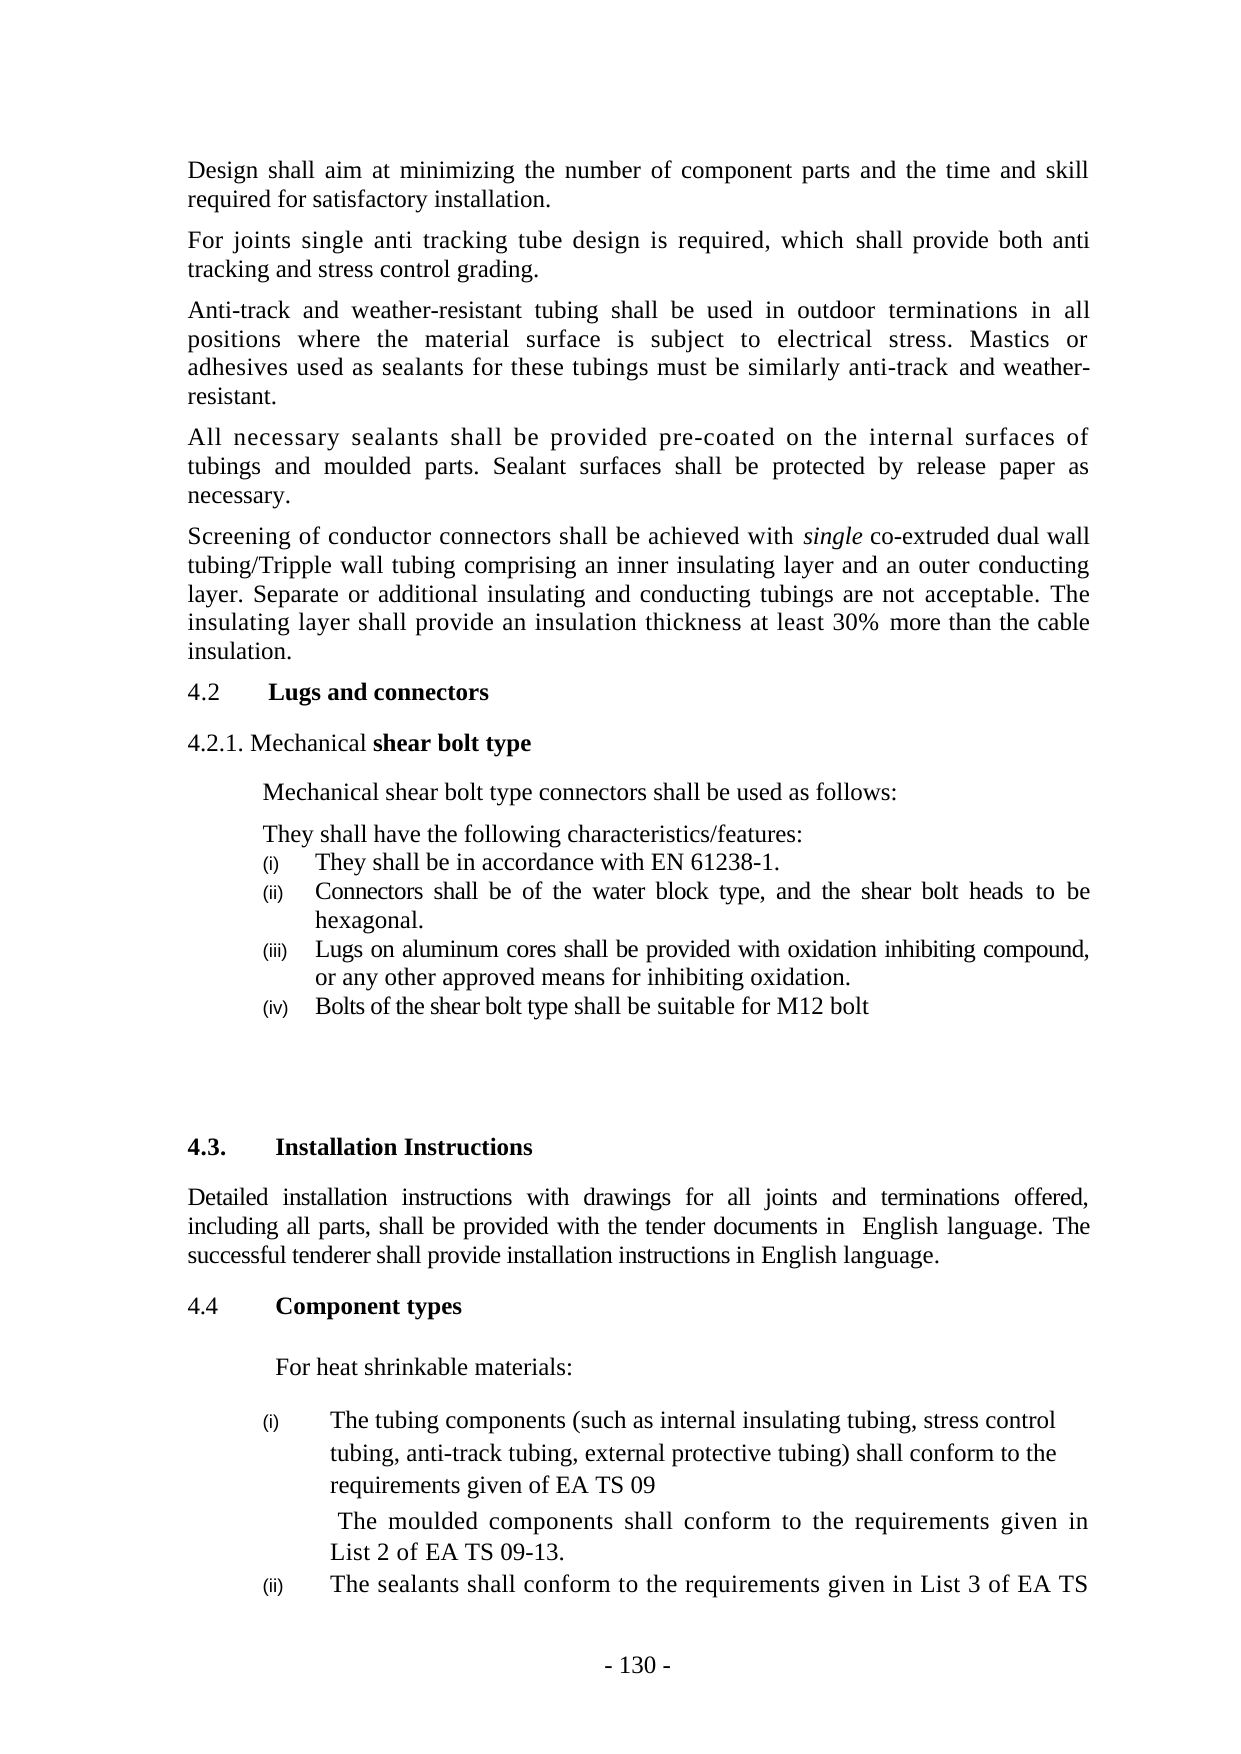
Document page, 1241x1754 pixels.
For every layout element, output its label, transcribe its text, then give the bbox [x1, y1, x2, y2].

text They shall have the following characteristics/features: [262, 819, 1090, 847]
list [262, 1569, 1090, 1598]
text 4.2.1. Mechanical shear bolt type [187, 728, 1090, 757]
text The moulded components shall conform to the requirements given in List 2 of EA TS 09-13. [330, 1506, 1090, 1566]
text Design shall aim at minimizing the number of component parts and the time and skill required for satisfactory installation. [187, 155, 1090, 212]
text All necessary sealants shall be provided pre-coated on the internal surfaces of tubings and moulded parts. Sealant surfaces shall be protected by release paper as necessary. [187, 422, 1090, 509]
text For joints single anti tracking tube design is required, which shall provide both anti tracking and stress control grading. [187, 225, 1090, 282]
text requirements given of EA TS 09 [330, 1471, 1090, 1499]
list Lugs on aluminum cores shall be provided with oxidation inhibiting compound, or any other approved means for inhibiting oxidation. [262, 934, 1090, 991]
text Screening of conductor connectors shall be achieved with single co-extruded dual wall tubing/Tripple wall tubing comprising an inner insulating layer and an outer conducting layer. Separate or additional insulating and conducting tubings are not acceptable. The insulating layer shall provide an insulation thickness at least 30% more than the cable insulation. [187, 521, 1090, 665]
text Detailed installation instructions with drawings for all joints and terminations offered, including all parts, shall be provided with the tender documents in English language. The successful tenderer shall provide installation instructions in English language. [187, 1182, 1090, 1269]
text For heat shrinkable materials: [187, 1352, 1090, 1381]
text tubing, anti-track tubing, external protective tubing) shall conform to the [330, 1438, 1090, 1467]
text Mechanical shear bolt type connectors shall be used as follows: [262, 777, 1090, 806]
list Bolts of the shear bolt type shall be suitable for M12 bolt [262, 991, 1090, 1020]
list The tubing components (such as internal insulating tubing, stress control [262, 1405, 1090, 1434]
text Anti-track and weather-resistant tubing shall be used in outdoor terminations in all positions where the material surface is subject to electrical stress. Mastics or adhesives used as sealants for these tubings must be similarly anti-track and weather-resistant. [187, 295, 1090, 410]
text 4.2 Lugs and connectors [187, 677, 1090, 706]
list They shall be in accordance with EN 61238-1. [262, 847, 1090, 876]
text 4.3. Installation Instructions [187, 1135, 1090, 1160]
text 4.4 Component types [187, 1291, 1090, 1320]
list Connectors shall be of the water block type, and the shear bolt heads to be hexagonal. [262, 876, 1090, 934]
